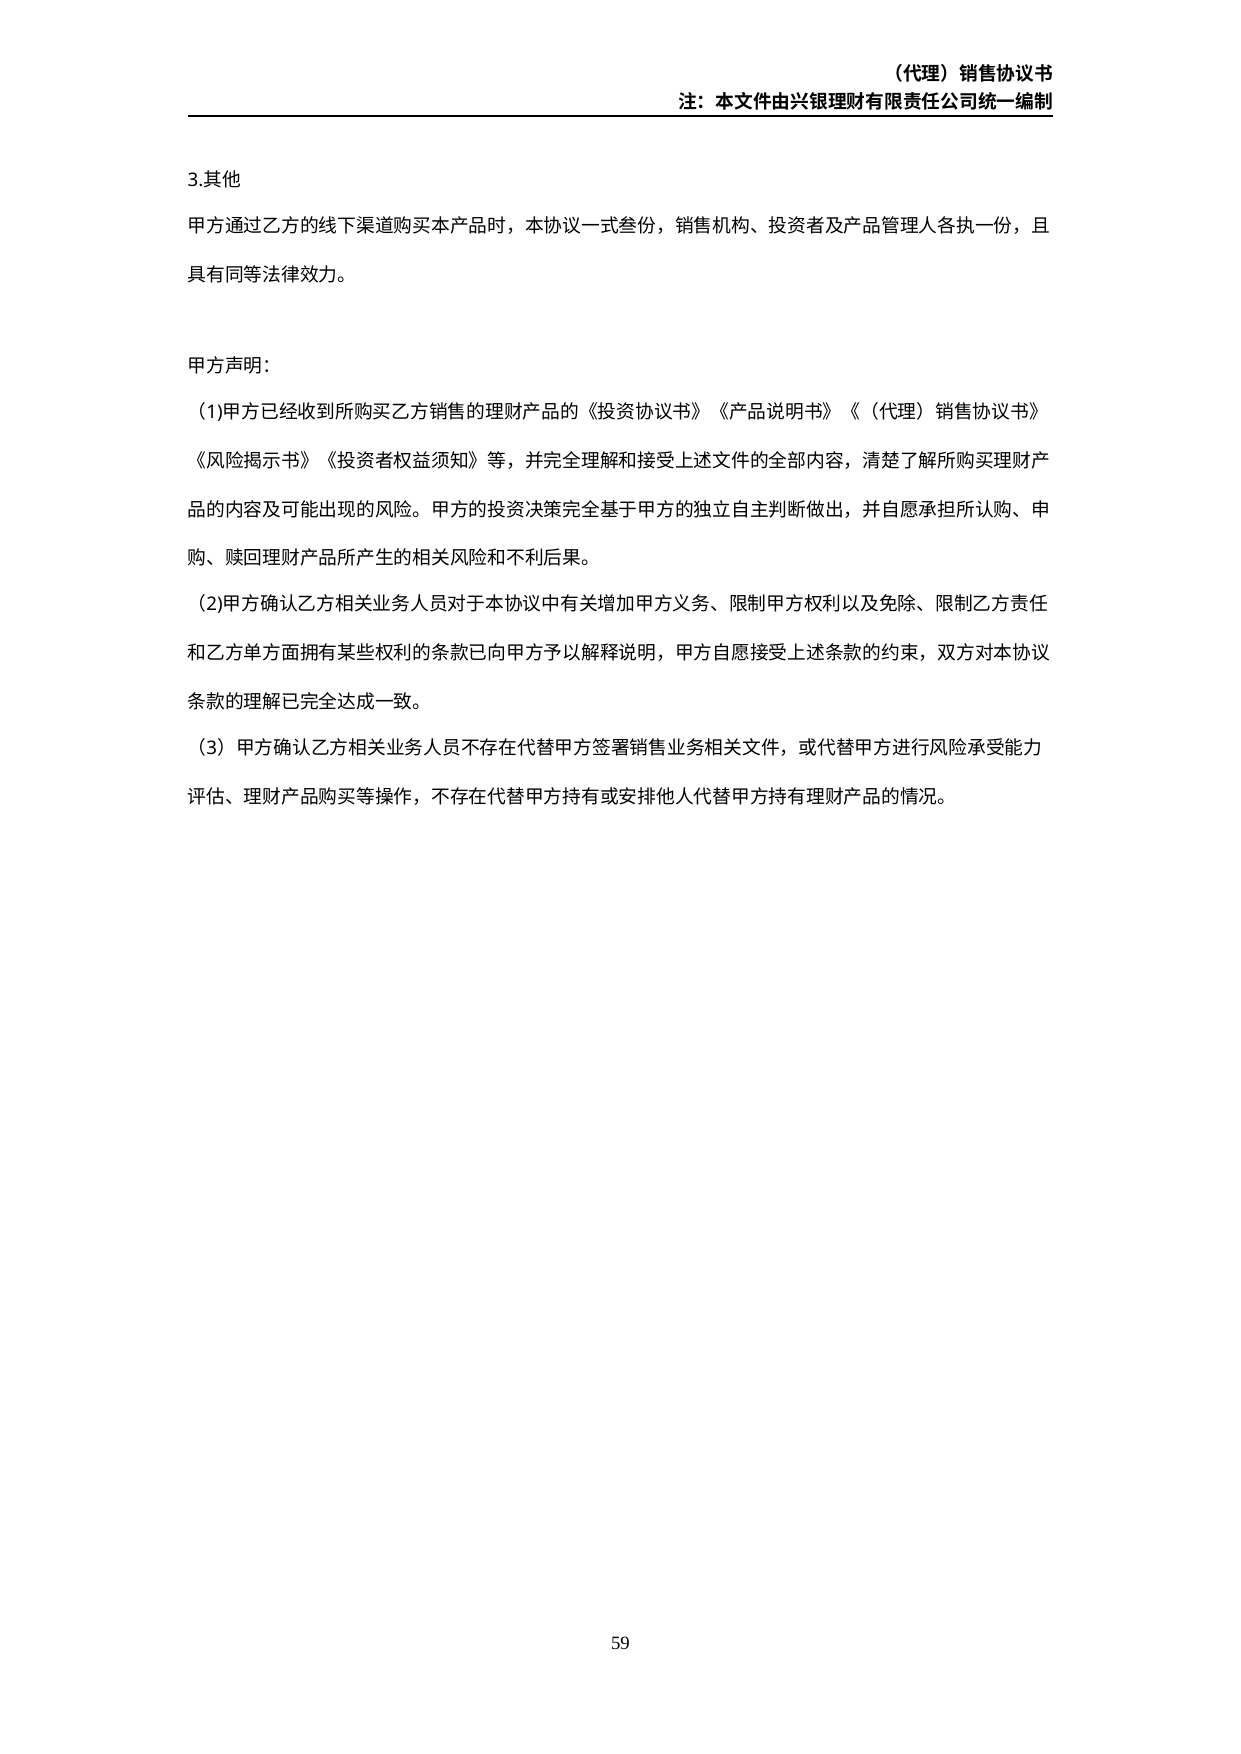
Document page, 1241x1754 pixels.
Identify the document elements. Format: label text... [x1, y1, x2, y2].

text （3）甲方确认乙方相关业务人员不存在代替甲方签署销售业务相关文件，或代替甲方进行风险承受能力评估、理财产品购买等操作，不存在代替甲方持有或安排他人代替甲方持有理财产品的情况。 [187, 730, 1053, 811]
text 甲方通过乙方的线下渠道购买本产品时，本协议一式叁份，销售机构、投资者及产品管理人各执一份，且具有同等法律效力。 [187, 208, 1053, 289]
text （1)甲方已经收到所购买乙方销售的理财产品的《投资协议书》《产品说明书》《（代理）销售协议书》《风险揭示书》《投资者权益须知》等，并完全理解和接受上述文件的全部内容，清楚了解所购买理财产品的内容及可能出现的风险。甲方的投资决策完全基于甲方的独立自主判断做出，并自愿承担所认购、申购、赎回理财产品所产生的相关风险和不利后果。 [187, 394, 1053, 573]
text 甲方声明： [187, 348, 1053, 381]
text （2)甲方确认乙方相关业务人员对于本协议中有关增加甲方义务、限制甲方权利以及免除、限制乙方责任和乙方单方面拥有某些权利的条款已向甲方予以解释说明，甲方自愿接受上述条款的约束，双方对本协议条款的理解已完全达成一致。 [187, 586, 1053, 716]
text 3.其他 [187, 162, 1053, 194]
